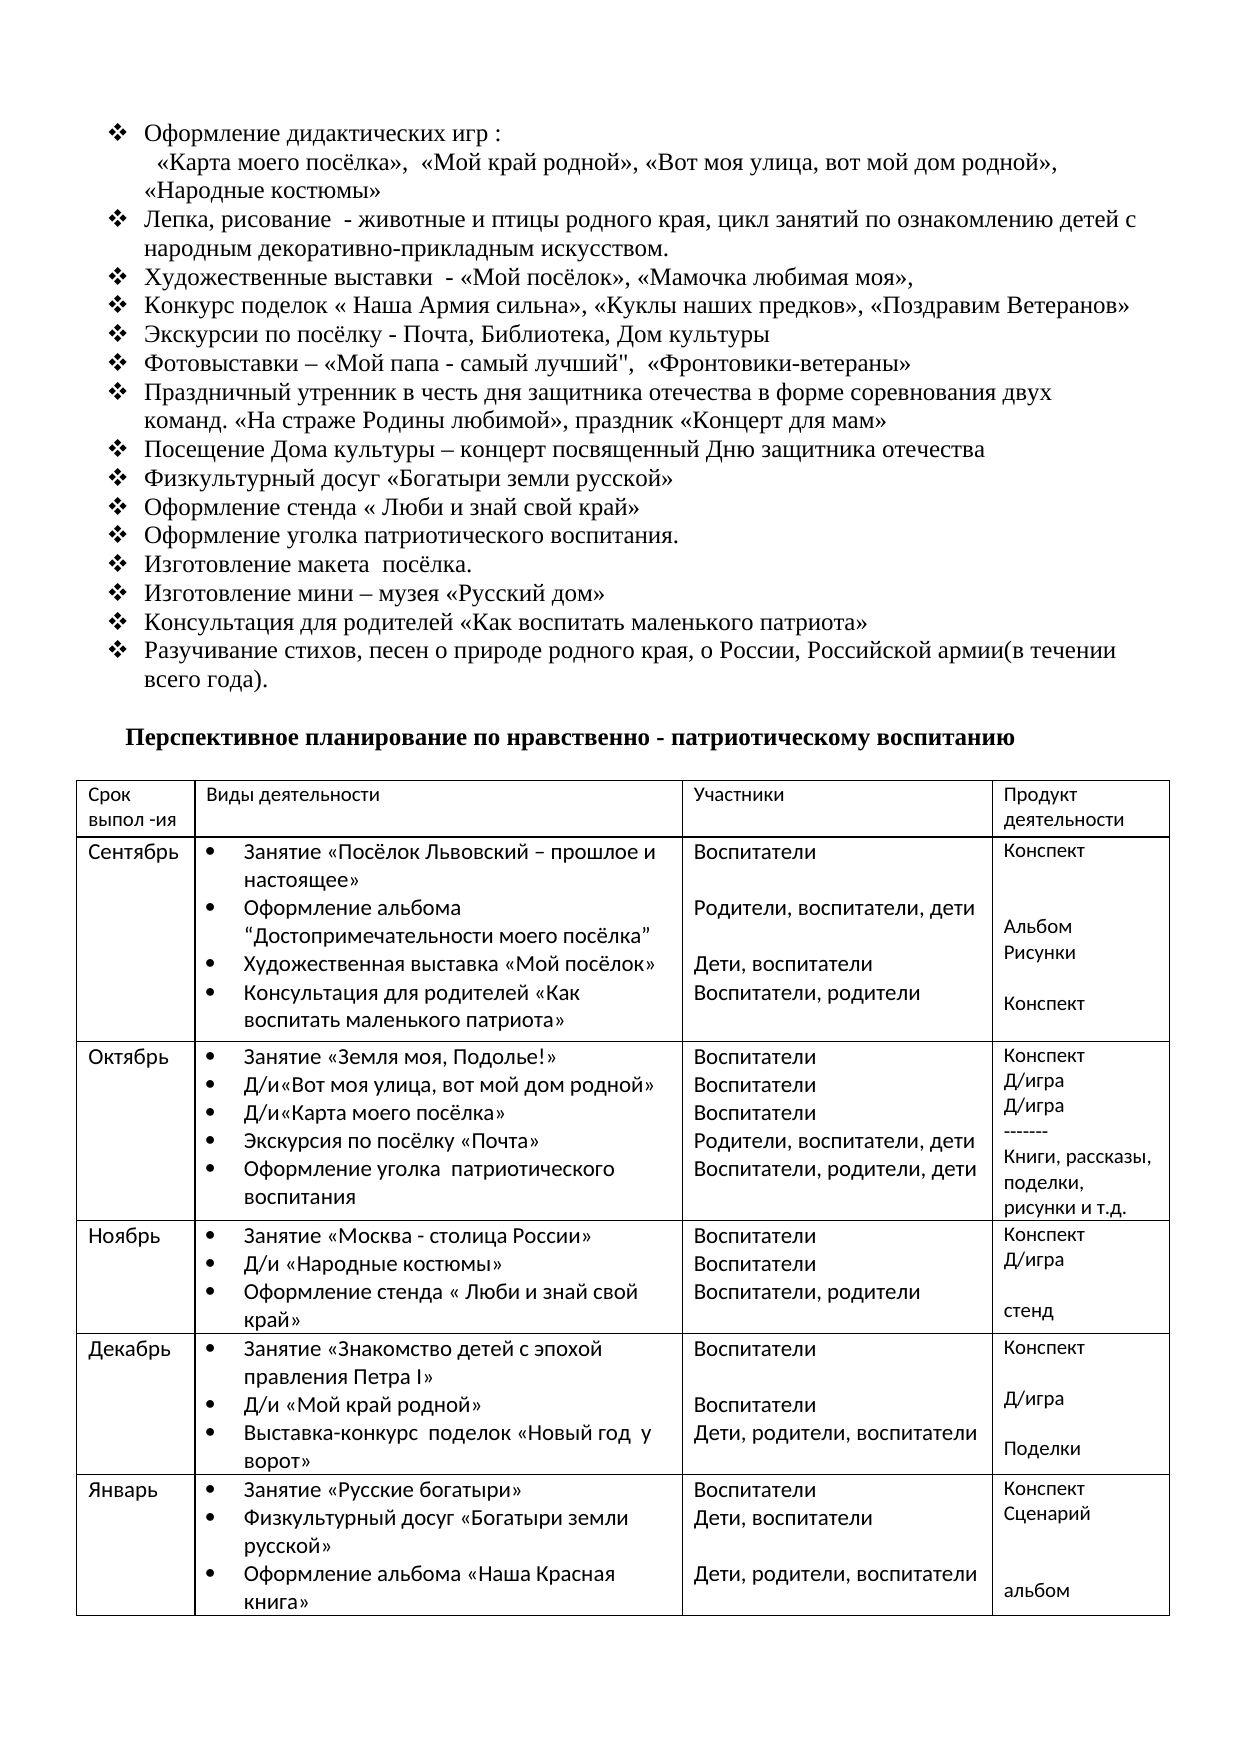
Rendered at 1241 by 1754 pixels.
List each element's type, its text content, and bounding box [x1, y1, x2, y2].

table_cell Ноябрь [77, 1221, 194, 1333]
list Оформление стенда « Люби и знай свой край» [106, 492, 1140, 521]
table_cell Занятие «Москва - столица России» Д/и «Народные костюмы» Оформление стенда « Люби и знай свой край» [196, 1221, 682, 1333]
table_cell Октябрь [77, 1042, 194, 1220]
text Перспективное планирование по нравственно - патриотическому воспитанию [106, 722, 1140, 751]
table_cell Занятие «Знакомство детей с эпохой правления Петра I» Д/и «Мой край родной» Выставка-конкурс поделок «Новый год у ворот» [196, 1334, 682, 1474]
list Праздничный утренник в честь дня защитника отечества в форме соревнования двух команд. «На страже Родины любимой», праздник «Концерт для мам» [106, 377, 1140, 434]
table_header Срок выпол -ия [77, 781, 194, 836]
table_cell Воспитатели Воспитатели Воспитатели Родители, воспитатели, дети Воспитатели, родители, дети [683, 1042, 992, 1220]
table_cell Занятие «Посёлок Львовский – прошлое и настоящее» Оформление альбома “Достопримечательности моего посёлка” Художественная выставка «Мой посёлок» Консультация для родителей «Как воспитать маленького патриота» [196, 838, 682, 1041]
table_cell Конспект Сценарий альбом [993, 1475, 1169, 1615]
table_header Продукт деятельности [993, 781, 1169, 836]
list Оформление уголка патриотического воспитания. [106, 521, 1140, 549]
list Разучивание стихов, песен о природе родного края, о России, Российской армии(в течении всего года). [106, 636, 1140, 693]
table_cell Сентябрь [77, 838, 194, 1041]
table_cell Занятие «Русские богатыри» Физкультурный досуг «Богатыри земли русской» Оформление альбома «Наша Красная книга» [196, 1475, 682, 1615]
table_cell Занятие «Земля моя, Подолье!» Д/и«Вот моя улица, вот мой дом родной» Д/и«Карта моего посёлка» Экскурсия по посёлку «Почта» Оформление уголка патриотического воспитания [196, 1042, 682, 1220]
table_cell Воспитатели Дети, воспитатели Дети, родители, воспитатели [683, 1475, 992, 1615]
table_cell Декабрь [77, 1334, 194, 1474]
table_cell Январь [77, 1475, 194, 1615]
list Посещение Дома культуры – концерт посвященный Дню защитника отечества [106, 434, 1140, 463]
table_cell Воспитатели Воспитатели Дети, родители, воспитатели [683, 1334, 992, 1474]
list Экскурсии по посёлку - Почта, Библиотека, Дом культуры [106, 319, 1140, 348]
table_cell Воспитатели Родители, воспитатели, дети Дети, воспитатели Воспитатели, родители [683, 838, 992, 1041]
table_cell Воспитатели Воспитатели Воспитатели, родители [683, 1221, 992, 1333]
list Консультация для родителей «Как воспитать маленького патриота» [106, 607, 1140, 636]
list Оформление дидактических игр : «Карта моего посёлка», «Мой край родной», «Вот моя улица, вот мой дом родной», «Народные костюмы» [106, 118, 1140, 204]
table_header Участники [683, 781, 992, 836]
list Изготовление мини – музея «Русский дом» [106, 578, 1140, 607]
list Лепка, рисование - животные и птицы родного края, цикл занятий по ознакомлению детей с народным декоративно-прикладным искусством. [106, 204, 1140, 262]
list Физкультурный досуг «Богатыри земли русской» [106, 463, 1140, 492]
table_cell Конспект Д/игра Поделки [993, 1334, 1169, 1474]
list Художественные выставки - «Мой посёлок», «Мамочка любимая моя», [106, 262, 1140, 291]
table_cell Конспект Д/игра стенд [993, 1221, 1169, 1333]
list Конкурс поделок « Наша Армия сильна», «Куклы наших предков», «Поздравим Ветеранов» [106, 291, 1140, 319]
table_header Виды деятельности [196, 781, 682, 836]
table_cell Конспект Альбом Рисунки Конспект [993, 838, 1169, 1041]
list Изготовление макета посёлка. [106, 549, 1140, 578]
list Фотовыставки – «Мой папа - самый лучший", «Фронтовики-ветераны» [106, 348, 1140, 377]
table_cell Конспект Д/игра Д/игра ------- Книги, рассказы, поделки, рисунки и т.д. [993, 1042, 1169, 1220]
